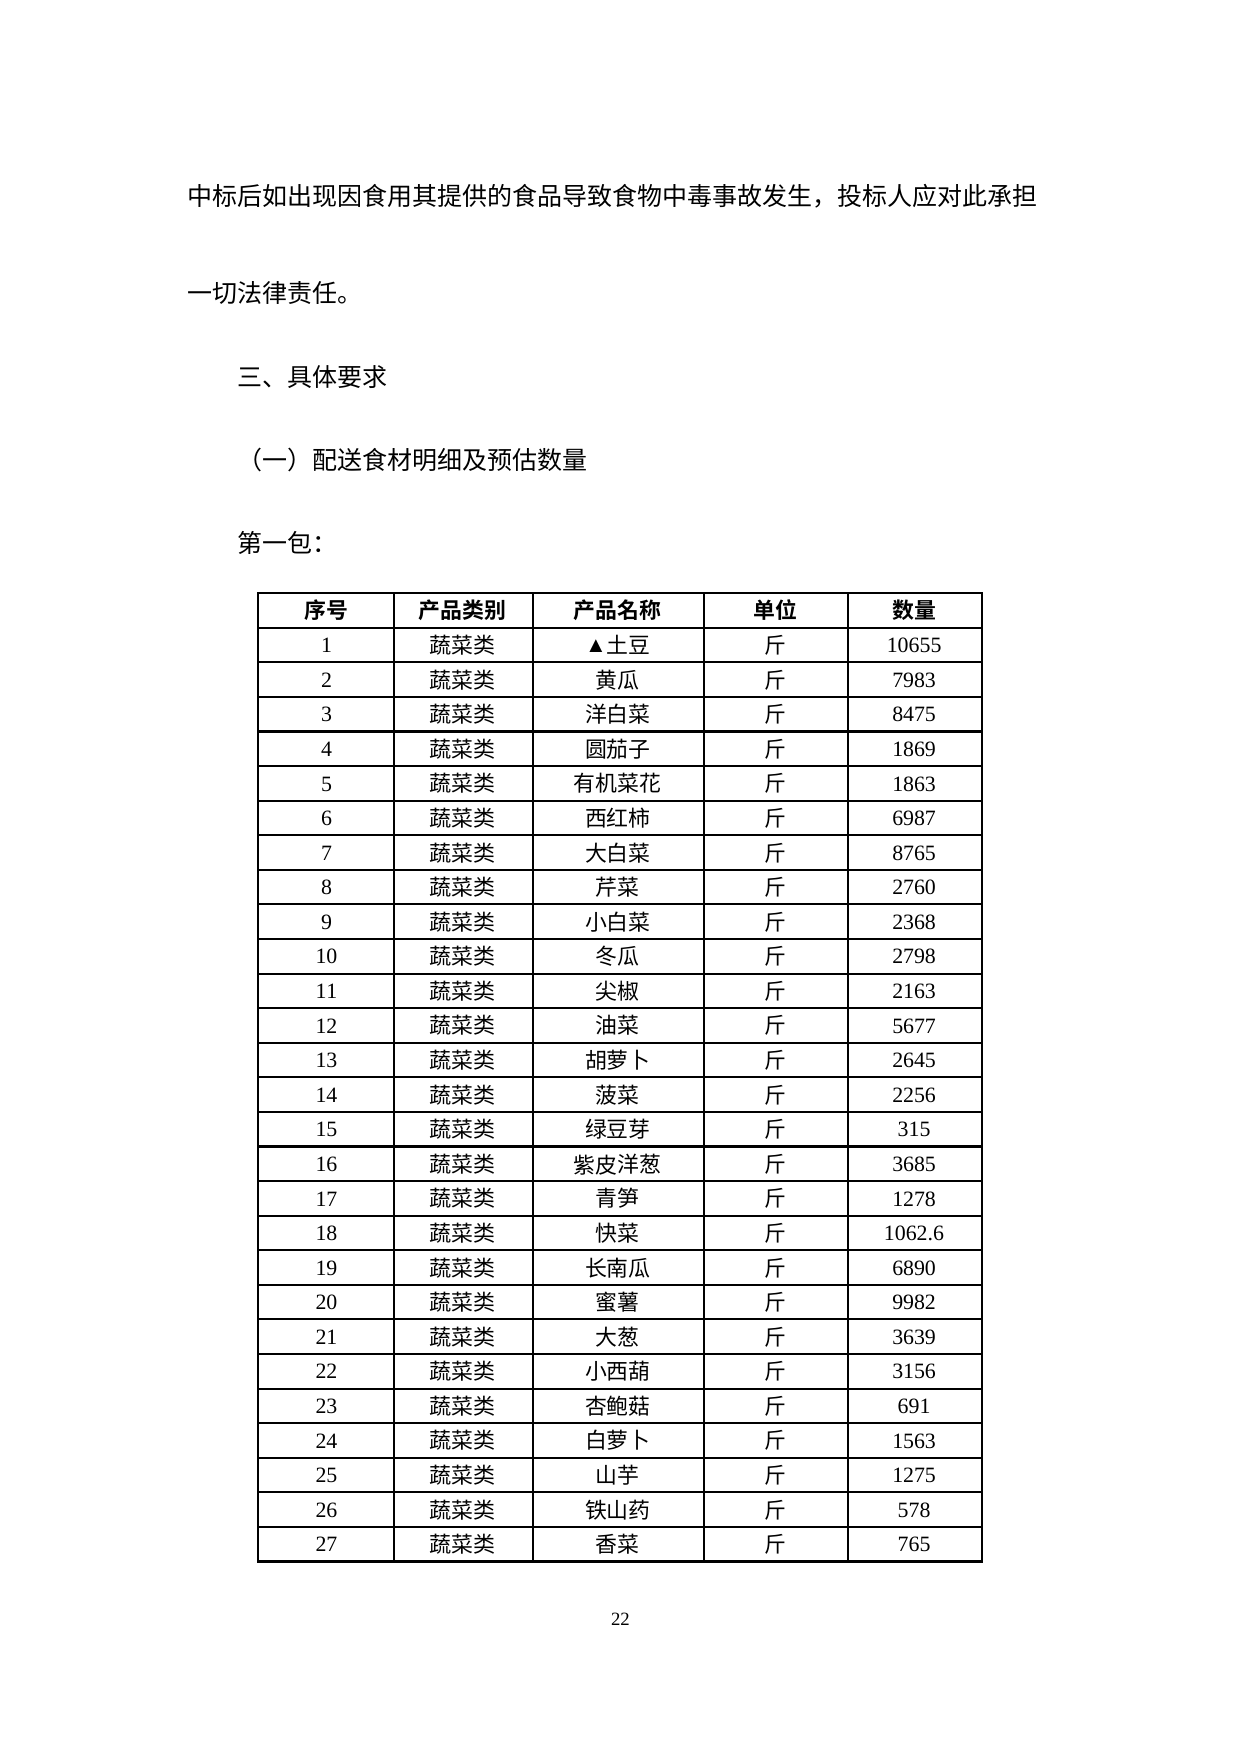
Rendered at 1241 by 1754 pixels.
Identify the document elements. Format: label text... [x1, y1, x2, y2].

table_cell ▲土豆 [534, 629, 703, 661]
table_cell 6 [259, 802, 393, 834]
table_cell 8475 [849, 698, 981, 730]
table_cell 蔬菜类 [395, 1182, 532, 1214]
table_cell 1563 [849, 1424, 981, 1457]
table_cell 斤 [705, 629, 847, 661]
table_cell 山芋 [534, 1459, 703, 1491]
table_cell 2760 [849, 871, 981, 903]
table_cell 斤 [705, 975, 847, 1007]
table_cell 斤 [705, 733, 847, 765]
table_cell 1863 [849, 767, 981, 799]
table_cell 斤 [705, 1148, 847, 1180]
table_cell 斤 [705, 836, 847, 869]
table_cell 小西葫 [534, 1355, 703, 1387]
table_cell 菠菜 [534, 1078, 703, 1111]
table_cell 4 [259, 733, 393, 765]
table_cell 蔬菜类 [395, 905, 532, 938]
table_cell 蔬菜类 [395, 1251, 532, 1284]
table_cell 斤 [705, 1459, 847, 1491]
table_cell 斤 [705, 905, 847, 938]
table_cell 2645 [849, 1044, 981, 1076]
table_cell 1275 [849, 1459, 981, 1491]
table_cell 斤 [705, 1493, 847, 1526]
table_cell 1062.6 [849, 1217, 981, 1249]
table_cell 斤 [705, 1078, 847, 1111]
table_header 单位 [705, 594, 847, 627]
text 第一包： [187, 509, 1053, 574]
table_cell 斤 [705, 1113, 847, 1145]
table_cell 2368 [849, 905, 981, 938]
table_cell 斤 [705, 767, 847, 799]
table_cell 蔬菜类 [395, 1493, 532, 1526]
table_cell 蔬菜类 [395, 663, 532, 696]
table_cell 蔬菜类 [395, 940, 532, 972]
table_cell 14 [259, 1078, 393, 1111]
table_cell 3639 [849, 1320, 981, 1353]
table_cell 19 [259, 1251, 393, 1284]
table_cell 13 [259, 1044, 393, 1076]
table_cell 11 [259, 975, 393, 1007]
table_cell 有机菜花 [534, 767, 703, 799]
table_cell 7983 [849, 663, 981, 696]
table_cell 蔬菜类 [395, 836, 532, 869]
table_cell 斤 [705, 1390, 847, 1422]
table_cell 尖椒 [534, 975, 703, 1007]
table_cell 杏鲍菇 [534, 1390, 703, 1422]
table_cell 斤 [705, 1286, 847, 1318]
table_cell 黄瓜 [534, 663, 703, 696]
table_cell 16 [259, 1148, 393, 1180]
table_cell 蔬菜类 [395, 1148, 532, 1180]
table_header 序号 [259, 594, 393, 627]
text 三、具体要求 [187, 343, 1053, 408]
table_cell 315 [849, 1113, 981, 1145]
table_cell 8 [259, 871, 393, 903]
table_cell 8765 [849, 836, 981, 869]
table_cell 27 [259, 1528, 393, 1560]
table_cell 斤 [705, 1044, 847, 1076]
table_cell 24 [259, 1424, 393, 1457]
table_cell 蔬菜类 [395, 629, 532, 661]
table_cell 绿豆芽 [534, 1113, 703, 1145]
table_header 数量 [849, 594, 981, 627]
table_cell 蔬菜类 [395, 1320, 532, 1353]
table_cell 蔬菜类 [395, 1459, 532, 1491]
table_cell 斤 [705, 1182, 847, 1214]
table_cell 蔬菜类 [395, 1078, 532, 1111]
table_cell 6987 [849, 802, 981, 834]
table_cell 5 [259, 767, 393, 799]
table_cell 蔬菜类 [395, 733, 532, 765]
table_cell 10 [259, 940, 393, 972]
table_cell 香菜 [534, 1528, 703, 1560]
table_cell 蔬菜类 [395, 975, 532, 1007]
table_cell 2256 [849, 1078, 981, 1111]
table_cell 7 [259, 836, 393, 869]
table_cell 9982 [849, 1286, 981, 1318]
table_header 产品名称 [534, 594, 703, 627]
table_cell 冬瓜 [534, 940, 703, 972]
table_cell 紫皮洋葱 [534, 1148, 703, 1180]
table_cell 1278 [849, 1182, 981, 1214]
table_cell 12 [259, 1009, 393, 1042]
table_cell 3156 [849, 1355, 981, 1387]
table_cell 蔬菜类 [395, 871, 532, 903]
table_cell 23 [259, 1390, 393, 1422]
table_cell 洋白菜 [534, 698, 703, 730]
table_cell 22 [259, 1355, 393, 1387]
table_cell 蔬菜类 [395, 1009, 532, 1042]
table_cell 斤 [705, 1320, 847, 1353]
table_cell 油菜 [534, 1009, 703, 1042]
table_cell 25 [259, 1459, 393, 1491]
table_cell 西红柿 [534, 802, 703, 834]
table_header 产品类别 [395, 594, 532, 627]
table_cell 斤 [705, 1355, 847, 1387]
table_cell 2798 [849, 940, 981, 972]
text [187, 162, 1053, 324]
table_cell 2163 [849, 975, 981, 1007]
table_cell 斤 [705, 1528, 847, 1560]
table_cell 1 [259, 629, 393, 661]
table_cell 斤 [705, 698, 847, 730]
table_cell 5677 [849, 1009, 981, 1042]
table_cell 17 [259, 1182, 393, 1214]
table_cell 白萝卜 [534, 1424, 703, 1457]
table_cell 10655 [849, 629, 981, 661]
table_cell 圆茄子 [534, 733, 703, 765]
text （一）配送食材明细及预估数量 [187, 426, 1053, 491]
table_cell 斤 [705, 663, 847, 696]
table_cell 蔬菜类 [395, 1528, 532, 1560]
table_cell 20 [259, 1286, 393, 1318]
table_cell 691 [849, 1390, 981, 1422]
table_cell 15 [259, 1113, 393, 1145]
table_cell 长南瓜 [534, 1251, 703, 1284]
table_cell 3685 [849, 1148, 981, 1180]
table_cell 蔬菜类 [395, 1286, 532, 1318]
table_cell 3 [259, 698, 393, 730]
table_cell 蜜薯 [534, 1286, 703, 1318]
table_cell 蔬菜类 [395, 802, 532, 834]
table_cell 小白菜 [534, 905, 703, 938]
table_cell 2 [259, 663, 393, 696]
table_cell 蔬菜类 [395, 698, 532, 730]
table_cell 蔬菜类 [395, 1355, 532, 1387]
table_cell 铁山药 [534, 1493, 703, 1526]
table_cell 芹菜 [534, 871, 703, 903]
table_cell 21 [259, 1320, 393, 1353]
table_cell 765 [849, 1528, 981, 1560]
table_cell 578 [849, 1493, 981, 1526]
table_cell 斤 [705, 1009, 847, 1042]
table_cell 斤 [705, 1251, 847, 1284]
table_cell 青笋 [534, 1182, 703, 1214]
table_cell 大白菜 [534, 836, 703, 869]
table_cell 蔬菜类 [395, 767, 532, 799]
table_cell 斤 [705, 871, 847, 903]
table_cell 蔬菜类 [395, 1424, 532, 1457]
table_cell 蔬菜类 [395, 1113, 532, 1145]
table_cell 18 [259, 1217, 393, 1249]
table_cell 26 [259, 1493, 393, 1526]
table_cell 1869 [849, 733, 981, 765]
table_cell 大葱 [534, 1320, 703, 1353]
table_cell 斤 [705, 940, 847, 972]
table_cell 蔬菜类 [395, 1390, 532, 1422]
table_cell 斤 [705, 1424, 847, 1457]
table_cell 蔬菜类 [395, 1044, 532, 1076]
table_cell 蔬菜类 [395, 1217, 532, 1249]
table_cell 斤 [705, 1217, 847, 1249]
table_cell 胡萝卜 [534, 1044, 703, 1076]
table_cell 6890 [849, 1251, 981, 1284]
table_cell 9 [259, 905, 393, 938]
table_cell 斤 [705, 802, 847, 834]
table_cell 快菜 [534, 1217, 703, 1249]
